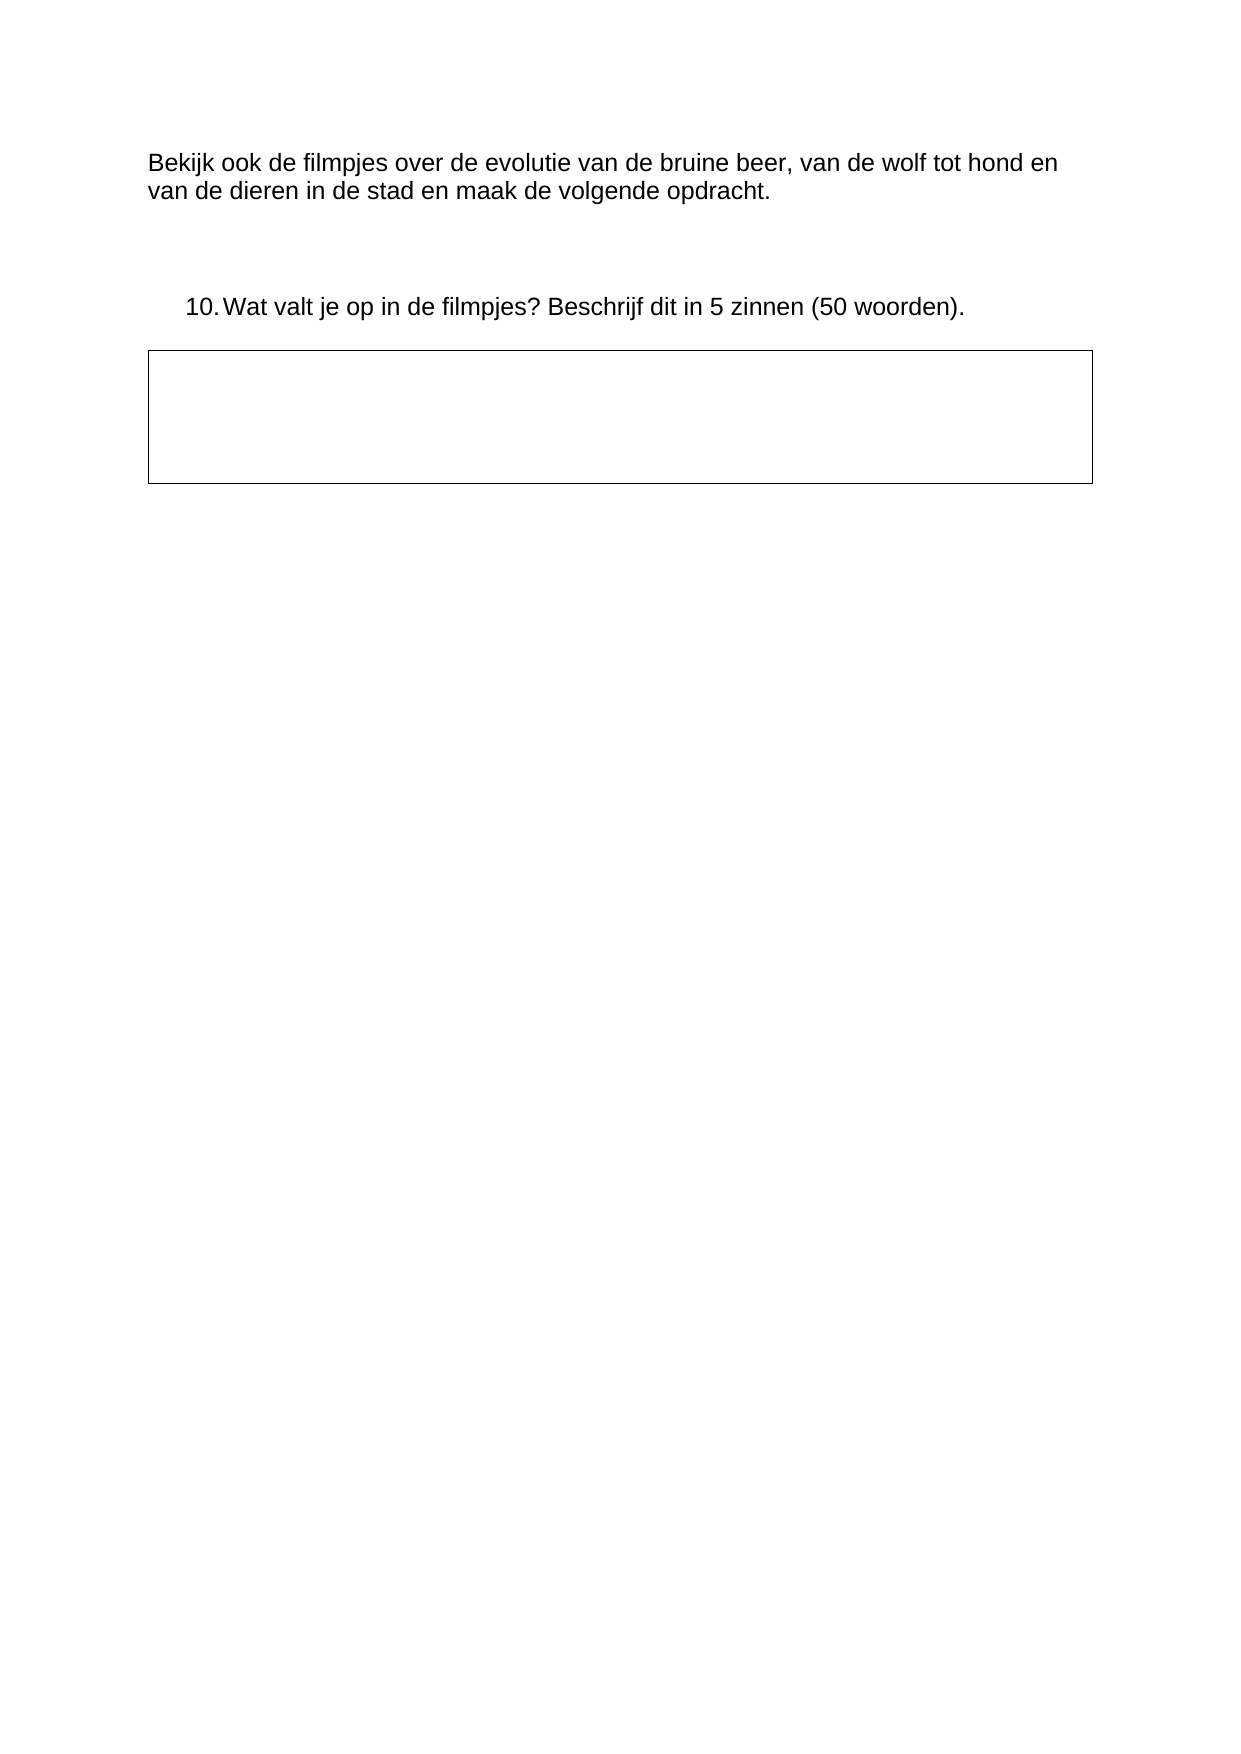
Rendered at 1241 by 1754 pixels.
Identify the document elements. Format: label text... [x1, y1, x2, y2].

list Wat valt je op in de filmpjes? Beschrijf dit in 5 zinnen (50 woorden). [185, 292, 1093, 321]
table_header [149, 351, 1092, 483]
text Bekijk ook de filmpjes over de evolutie van de bruine beer, van de wolf tot hond en van de dieren in de stad en maak de volgende opdracht. [148, 148, 1093, 205]
